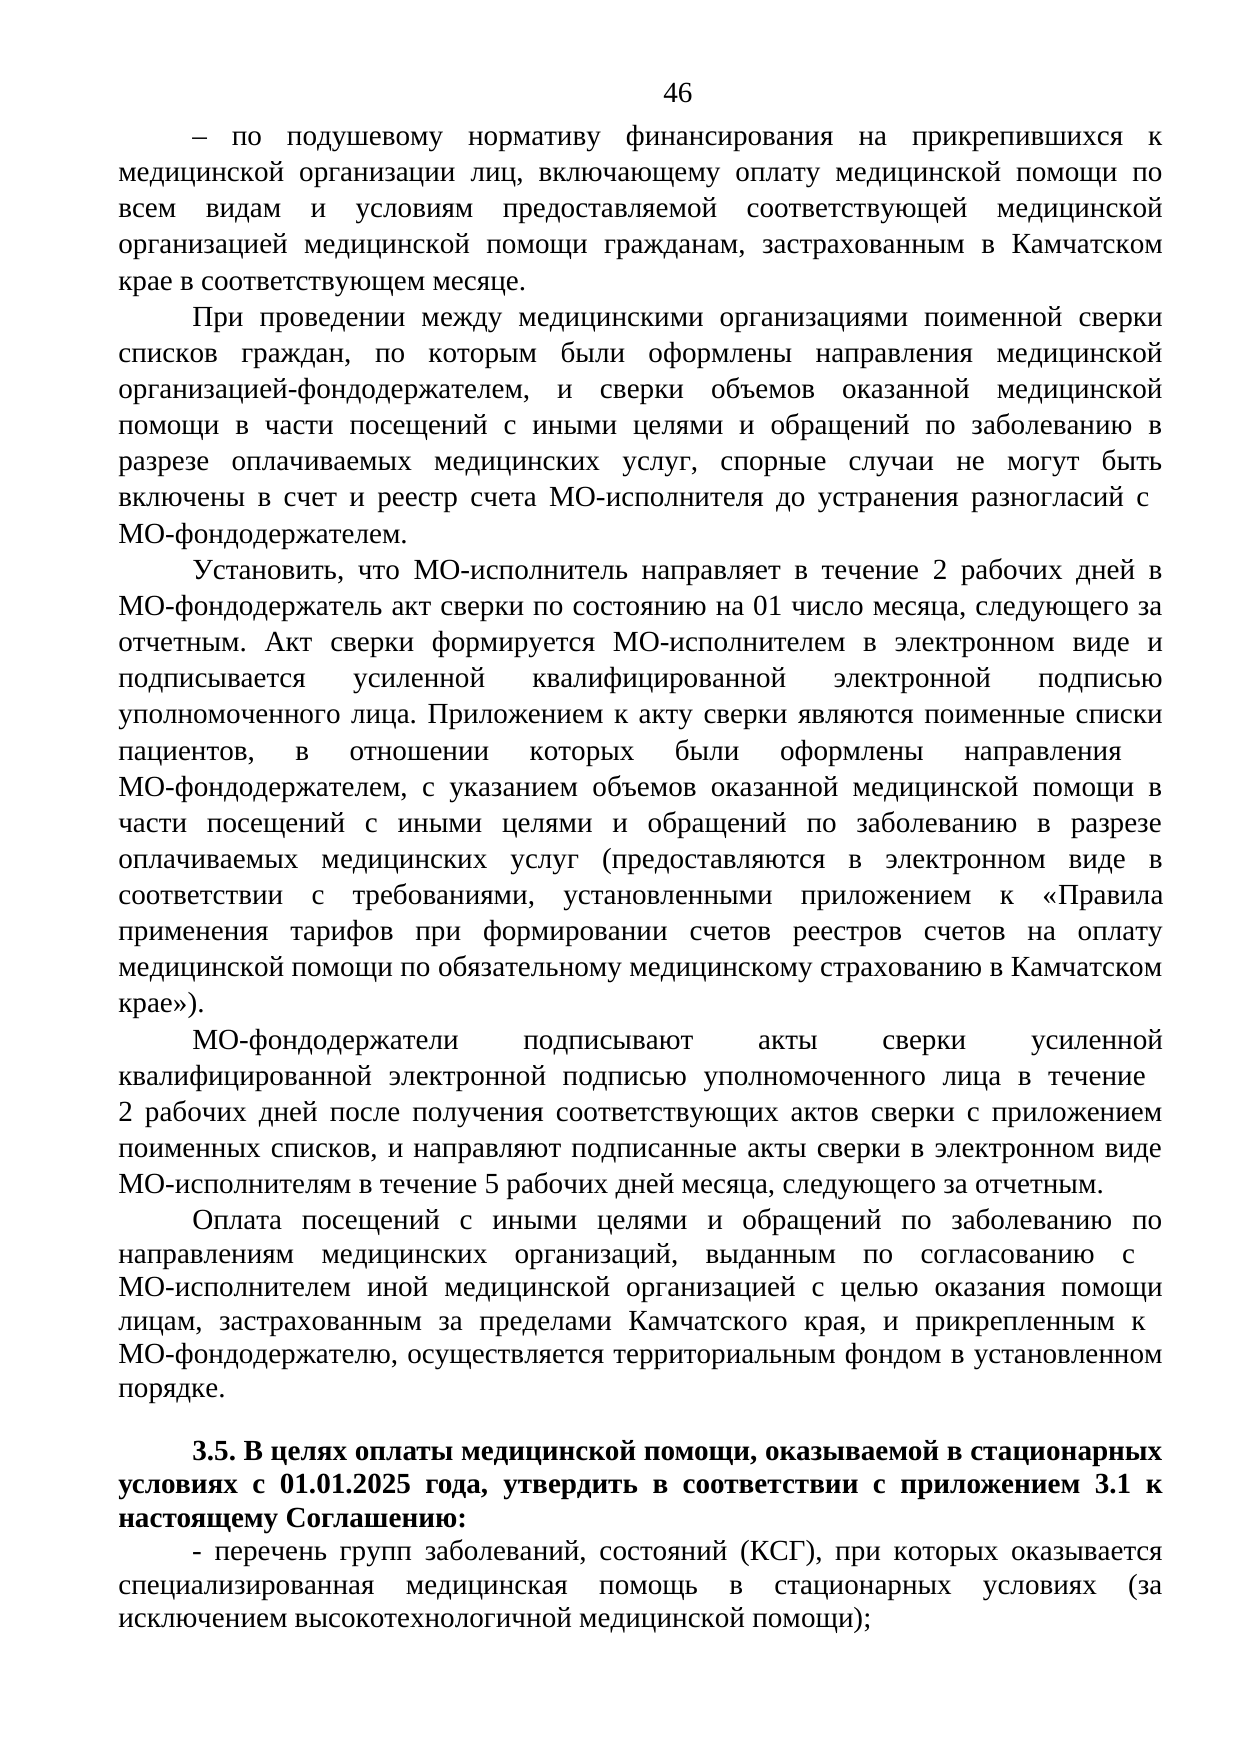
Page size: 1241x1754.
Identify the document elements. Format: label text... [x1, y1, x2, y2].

subtitle 3.5. В целях оплаты медицинской помощи, оказываемой в стационарных условиях с 01.01.2025 года, утвердить в соответствии с приложением 3.1 к настоящему Соглашению: [118, 1433, 1163, 1533]
text При проведении между медицинскими организациями поименной сверки списков граждан, по которым были оформлены направления медицинской организацией-фондодержателем, и сверки объемов оказанной медицинской помощи в части посещений с иными целями и обращений по заболеванию в разрезе оплачиваемых медицинских услуг, спорные случаи не могут быть включены в счет и реестр счета МО-исполнителя до устранения разногласий с МО-фондодержателем. [118, 299, 1163, 549]
text Установить, что МО-исполнитель направляет в течение 2 рабочих дней в МО-фондодержатель акт сверки по состоянию на 01 число месяца, следующего за отчетным. Акт сверки формируется МО-исполнителем в электронном виде и подписывается усиленной квалифицированной электронной подписью уполномоченного лица. Приложением к акту сверки являются поименные списки пациентов, в отношении которых были оформлены направления МО-фондодержателем, с указанием объемов оказанной медицинской помощи в части посещений с иными целями и обращений по заболеванию в разрезе оплачиваемых медицинских услуг (предоставляются в электронном виде в соответствии с требованиями, установленными приложением к «Правила применения тарифов при формировании счетов реестров счетов на оплату медицинской помощи по обязательному медицинскому страхованию в Камчатском крае»). [118, 552, 1163, 1019]
text Оплата посещений с иными целями и обращений по заболеванию по направлениям медицинских организаций, выданным по согласованию с МО-исполнителем иной медицинской организацией с целью оказания помощи лицам, застрахованным за пределами Камчатского края, и прикрепленным к МО-фондодержателю, осуществляется территориальным фондом в установленном порядке. [118, 1202, 1163, 1404]
text – по подушевому нормативу финансирования на прикрепившихся к медицинской организации лиц, включающему оплату медицинской помощи по всем видам и условиям предоставляемой соответствующей медицинской организацией медицинской помощи гражданам, застрахованным в Камчатском крае в соответствующем месяце. [118, 118, 1163, 296]
text - перечень групп заболеваний, состояний (КСГ), при которых оказывается специализированная медицинская помощь в стационарных условиях (за исключением высокотехнологичной медицинской помощи); [118, 1533, 1163, 1634]
text МО-фондодержатели подписывают акты сверки усиленной квалифицированной электронной подписью уполномоченного лица в течение 2 рабочих дней после получения соответствующих актов сверки с приложением поименных списков, и направляют подписанные акты сверки в электронном виде МО-исполнителям в течение 5 рабочих дней месяца, следующего за отчетным. [118, 1022, 1163, 1200]
